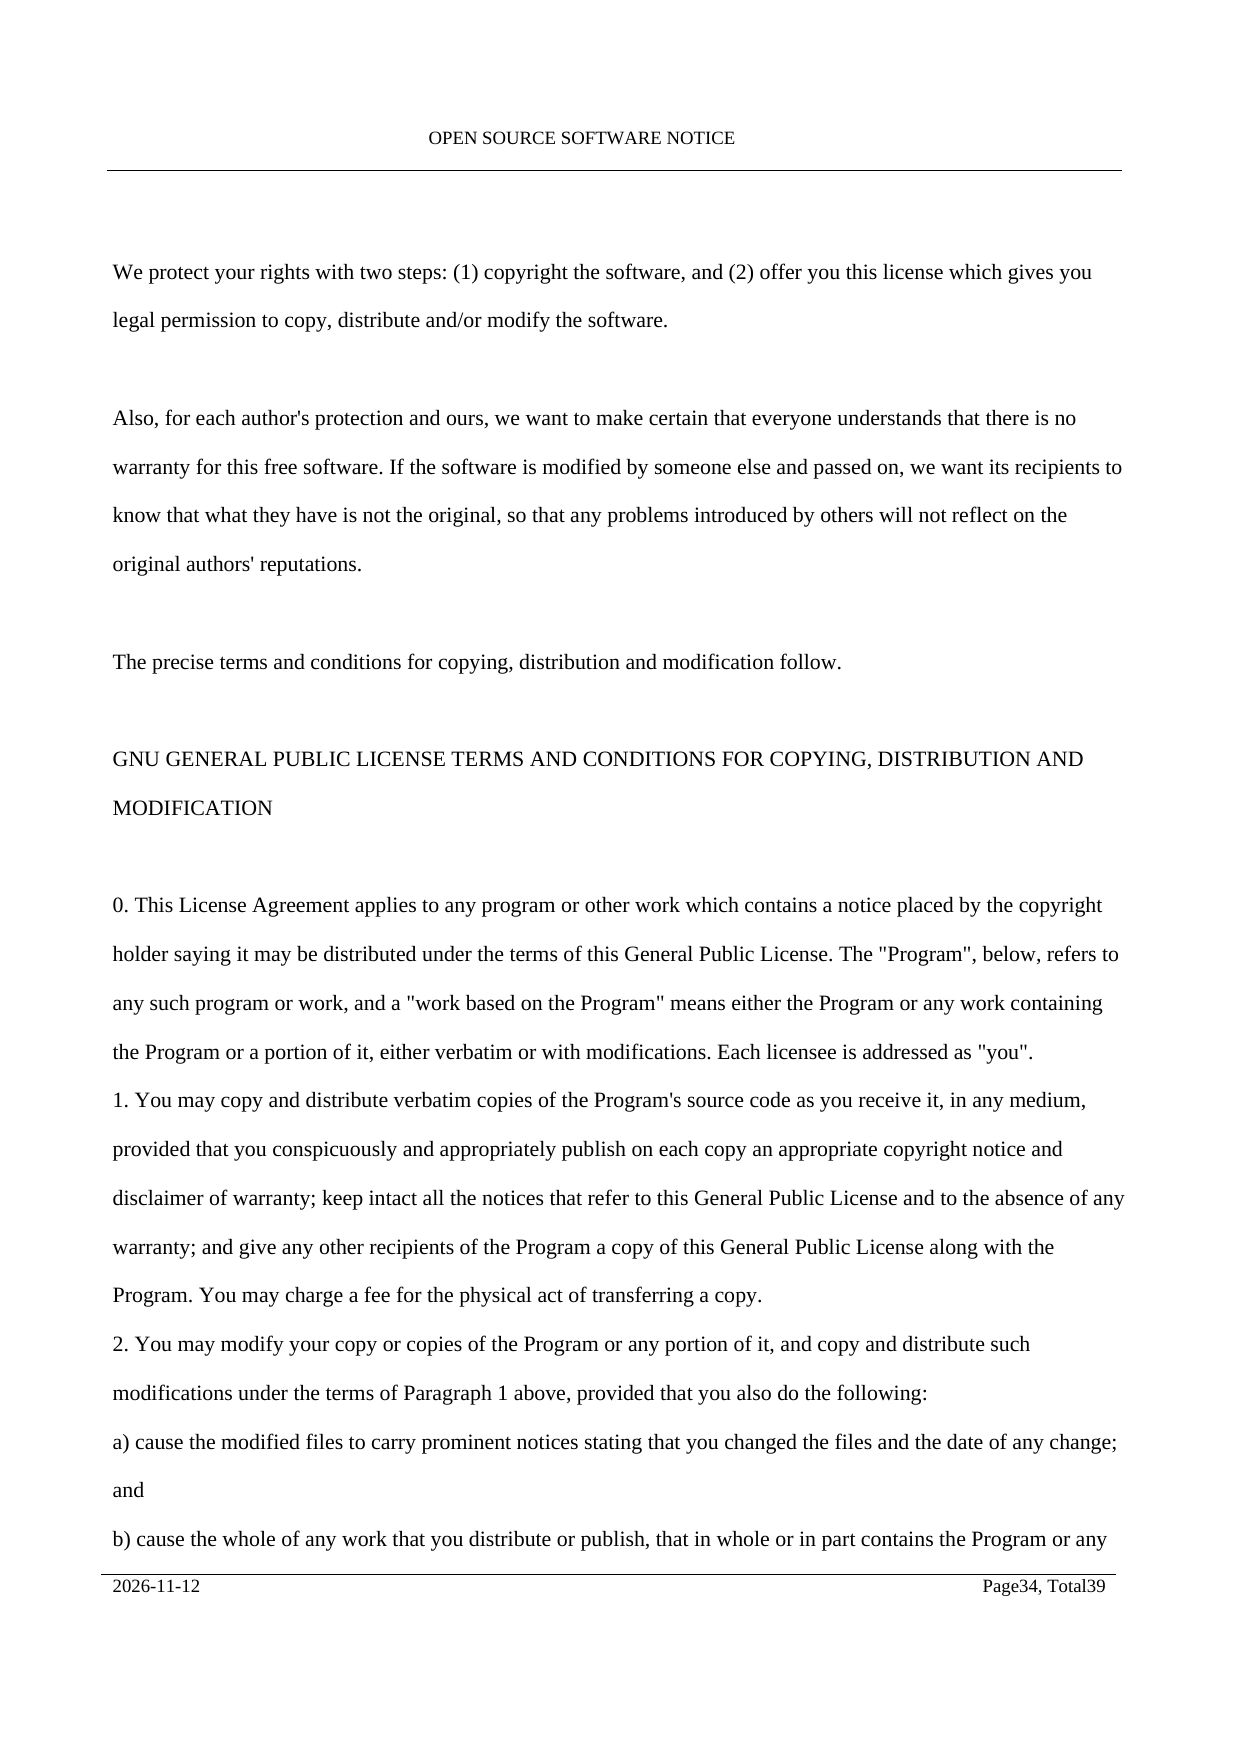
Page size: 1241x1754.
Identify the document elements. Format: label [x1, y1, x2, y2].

text [112, 206, 1128, 1555]
